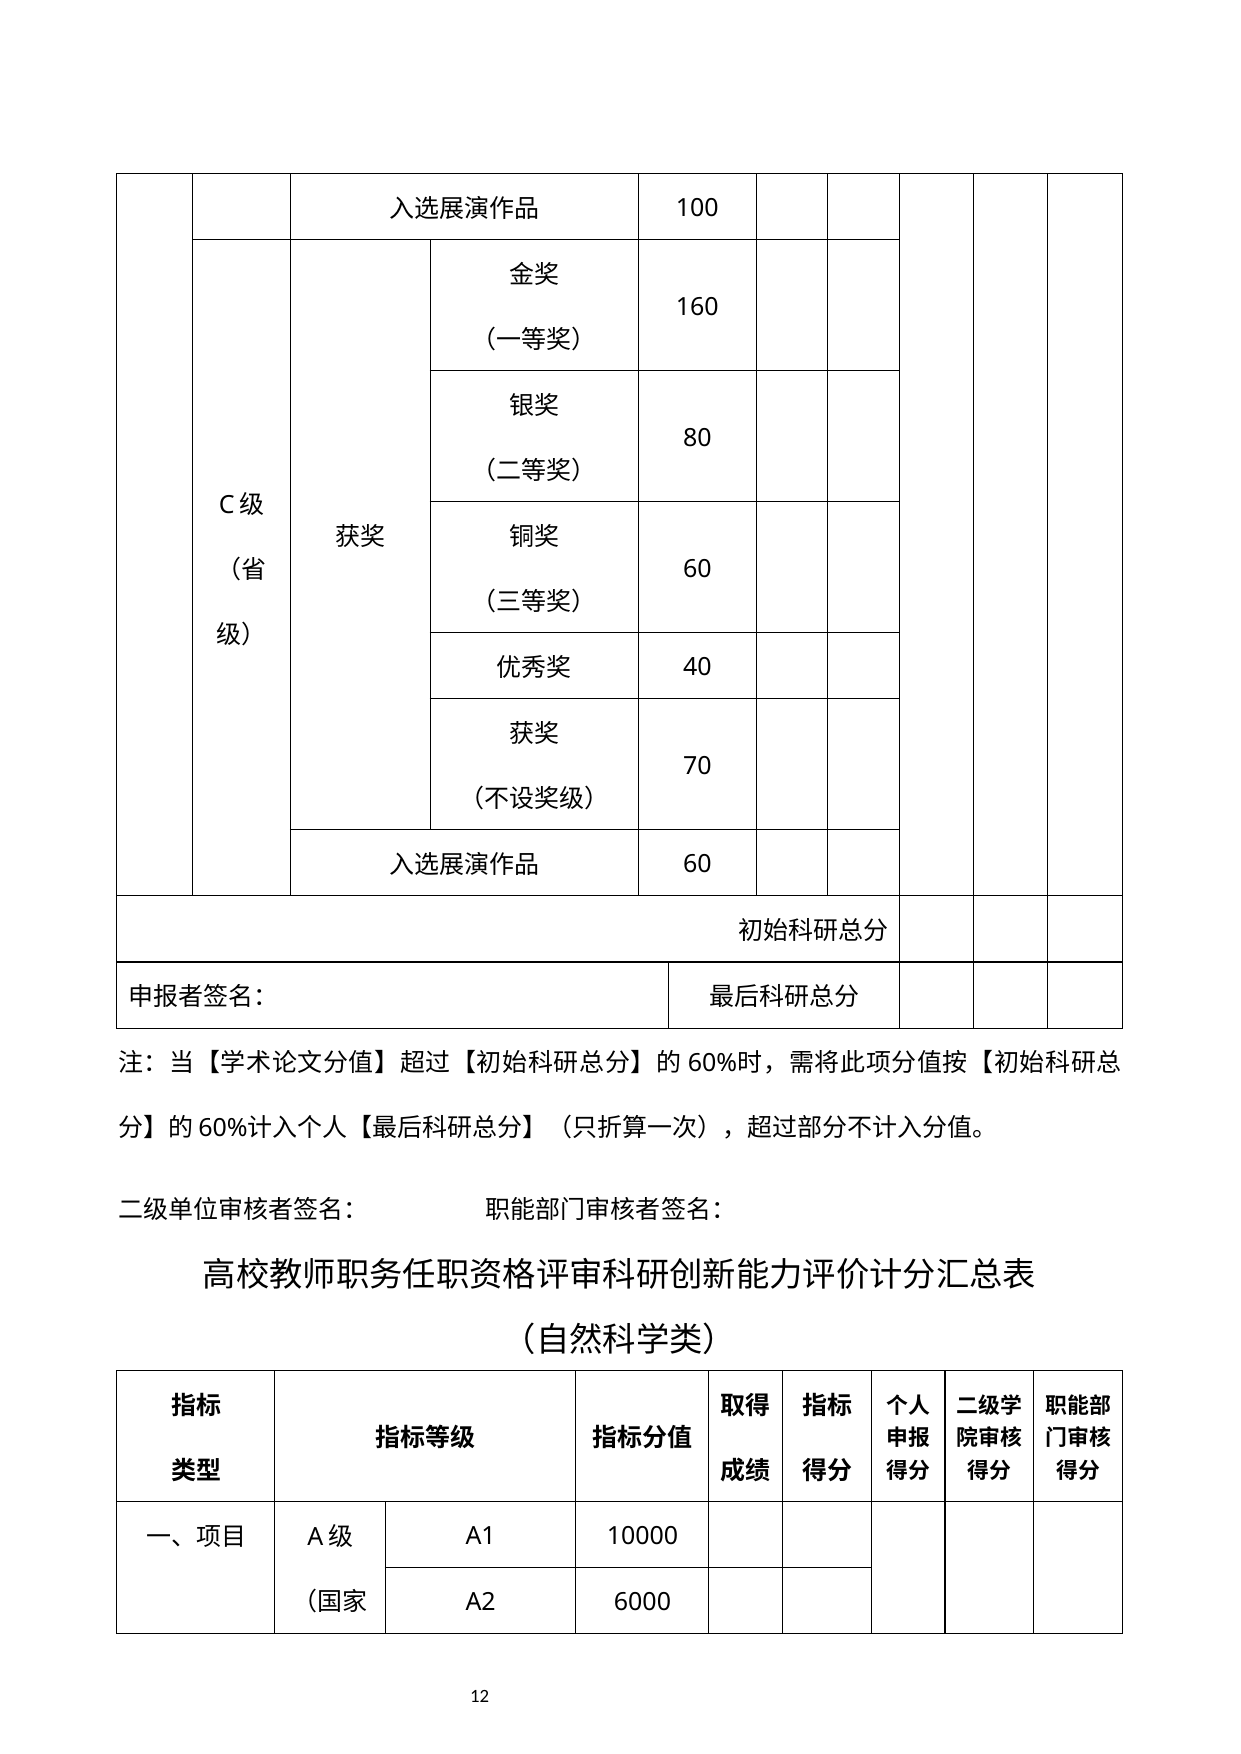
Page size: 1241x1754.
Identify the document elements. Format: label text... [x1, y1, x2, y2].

table_cell 职能部门审核得分 [1034, 1371, 1122, 1501]
table_cell [828, 240, 899, 370]
table_cell [872, 1502, 944, 1633]
table_cell 一、项目 [117, 1502, 274, 1633]
table_cell [900, 896, 973, 961]
table_cell [757, 633, 827, 698]
table_cell [757, 240, 827, 370]
table_cell 申报者签名： [117, 963, 668, 1027]
table_cell 个人申报得分 [872, 1371, 944, 1501]
table_cell [709, 1568, 782, 1633]
table_cell [946, 1502, 1033, 1633]
table_cell [1048, 896, 1122, 961]
table_cell 优秀奖 [431, 633, 638, 698]
table_cell C级 （省级） [193, 240, 290, 895]
table_cell [828, 830, 899, 895]
table_cell [783, 1502, 871, 1567]
table_cell 6000 [576, 1568, 708, 1633]
table_cell [1048, 963, 1122, 1027]
table_cell [828, 174, 899, 239]
table_cell [828, 502, 899, 632]
table_cell 指标分值 [576, 1371, 708, 1501]
table_cell [828, 699, 899, 829]
table_cell 取得成绩 [709, 1371, 782, 1501]
table_cell 入选展演作品 [291, 830, 638, 895]
table_cell A2 [386, 1568, 575, 1633]
table_cell 80 [639, 371, 756, 501]
table_cell 获奖 [291, 240, 430, 829]
table_cell [757, 699, 827, 829]
table_cell 指标 类型 [117, 1371, 274, 1501]
table_cell 铜奖 （三等奖） [431, 502, 638, 632]
table_cell [757, 502, 827, 632]
table_cell 指标等级 [275, 1371, 575, 1501]
table_cell [974, 963, 1047, 1027]
table_cell 100 [639, 174, 756, 239]
table_cell 60 [639, 502, 756, 632]
text 注：当【学术论文分值】超过【初始科研总分】的60%时，需将此项分值按【初始科研总分】的60%计入个人【最后科研总分】（只折算一次），超过部分不计入分值。 [118, 1029, 1122, 1158]
table_cell 最后科研总分 [669, 963, 899, 1027]
table_cell 二级学院审核得分 [946, 1371, 1033, 1501]
table_cell [828, 371, 899, 501]
table_cell 初始科研总分 [117, 896, 899, 961]
table_cell [1034, 1502, 1122, 1633]
table_cell [974, 896, 1047, 961]
table_cell [757, 174, 827, 239]
table_cell 指标得分 [783, 1371, 871, 1501]
table_cell [757, 371, 827, 501]
table_cell 160 [639, 240, 756, 370]
table_cell 10000 [576, 1502, 708, 1567]
table_cell A级（国家级项目） [275, 1502, 385, 1633]
table_cell [757, 830, 827, 895]
table_cell [783, 1568, 871, 1633]
table_cell 60 [639, 830, 756, 895]
text 二级单位审核者签名： 职能部门审核者签名： [118, 1175, 1122, 1240]
table_header 高校教师职务任职资格评审科研创新能力评价计分汇总表 （自然科学类） [117, 1240, 1122, 1370]
table_cell 入选展演作品 [291, 174, 638, 239]
table_cell [828, 633, 899, 698]
table_cell 银奖 （二等奖） [431, 371, 638, 501]
table_cell 金奖 （一等奖） [431, 240, 638, 370]
table_cell [900, 963, 973, 1027]
table_cell A1 [386, 1502, 575, 1567]
table_cell 40 [639, 633, 756, 698]
table_cell 70 [639, 699, 756, 829]
table_cell 获奖 （不设奖级） [431, 699, 638, 829]
table_cell [709, 1502, 782, 1567]
